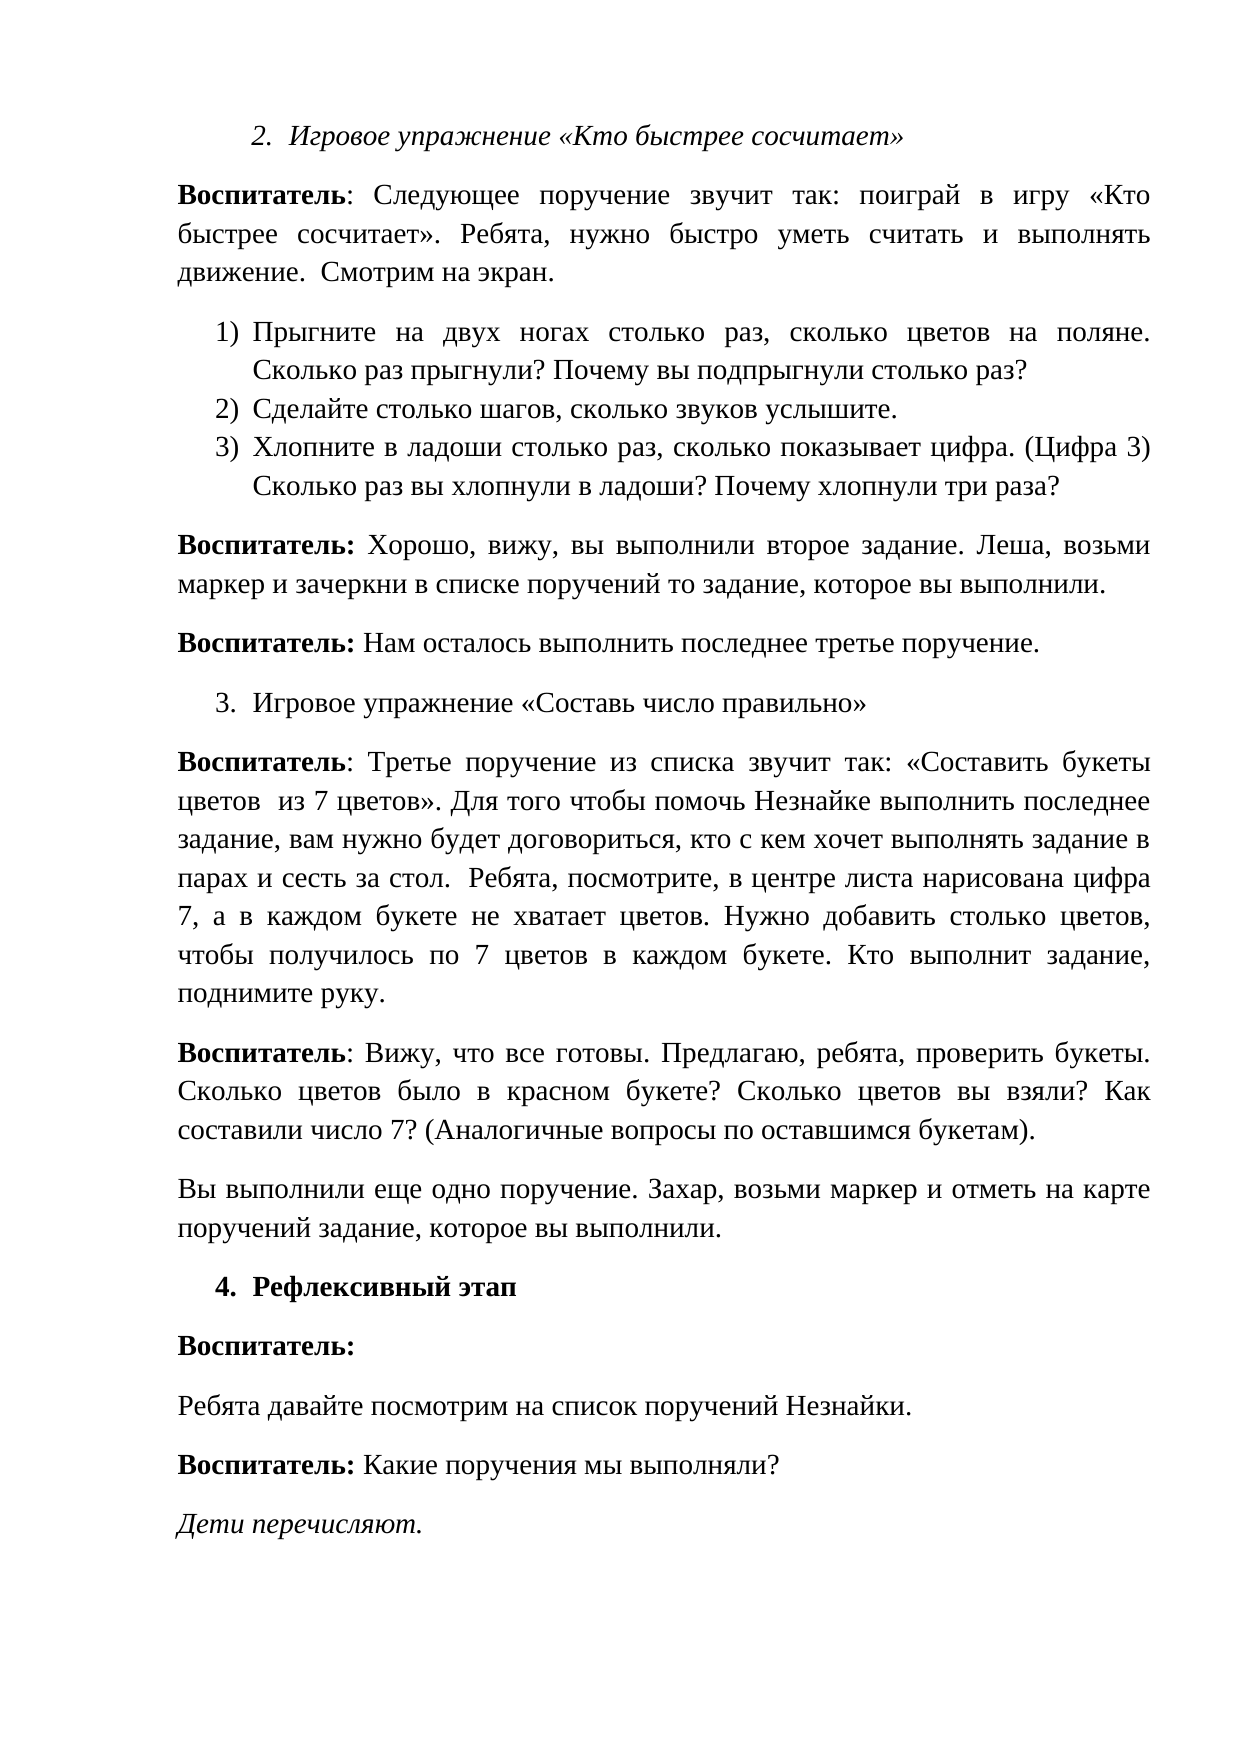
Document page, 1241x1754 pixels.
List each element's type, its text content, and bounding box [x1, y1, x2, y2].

list Игровое упражнение «Кто быстрее сосчитает» [251, 118, 1152, 152]
text Вы выполнили еще одно поручение. Захар, возьми маркер и отметь на карте поручений задание, которое вы выполнили. [177, 1171, 1152, 1243]
list Прыгните на двух ногах столько раз, сколько цветов на поляне. Сколько раз прыгнули? Почему вы подпрыгнули столько раз? [215, 314, 1152, 386]
text Воспитатель: Следующее поручение звучит так: поиграй в игру «Кто быстрее сосчитает». Ребята, нужно быстро уметь считать и выполнять движение. Смотрим на экран. [177, 177, 1152, 288]
text Воспитатель: Третье поручение из списка звучит так: «Составить букеты цветов из 7 цветов». Для того чтобы помочь Незнайке выполнить последнее задание, вам нужно будет договориться, кто с кем хочет выполнять задание в парах и сесть за стол. Ребята, посмотрите, в центре листа нарисована цифра 7, а в каждом букете не хватает цветов. Нужно добавить столько цветов, чтобы получилось по 7 цветов в каждом букете. Кто выполнит задание, поднимите руку. [177, 744, 1152, 1009]
list Сделайте столько шагов, сколько звуков услышите. [215, 391, 1152, 424]
text Воспитатель: Нам осталось выполнить последнее третье поручение. [177, 625, 1152, 659]
text Воспитатель: [177, 1328, 1152, 1362]
text Дети перечисляют. [177, 1507, 1152, 1540]
text Воспитатель: Какие поручения мы выполняли? [177, 1447, 1152, 1481]
list Хлопните в ладоши столько раз, сколько показывает цифра. (Цифра 3) Сколько раз вы хлопнули в ладоши? Почему хлопнули три раза? [215, 429, 1152, 502]
text Воспитатель: Вижу, что все готовы. Предлагаю, ребята, проверить букеты. Сколько цветов было в красном букете? Сколько цветов вы взяли? Как составили число 7? (Аналогичные вопросы по оставшимся букетам). [177, 1035, 1152, 1145]
list Рефлексивный этап [215, 1269, 1152, 1303]
list Игровое упражнение «Составь число правильно» [215, 685, 1152, 718]
text Воспитатель: Хорошо, вижу, вы выполнили второе задание. Леша, возьми маркер и зачеркни в списке поручений то задание, которое вы выполнили. [177, 527, 1152, 599]
text Ребята давайте посмотрим на список поручений Незнайки. [177, 1388, 1152, 1421]
